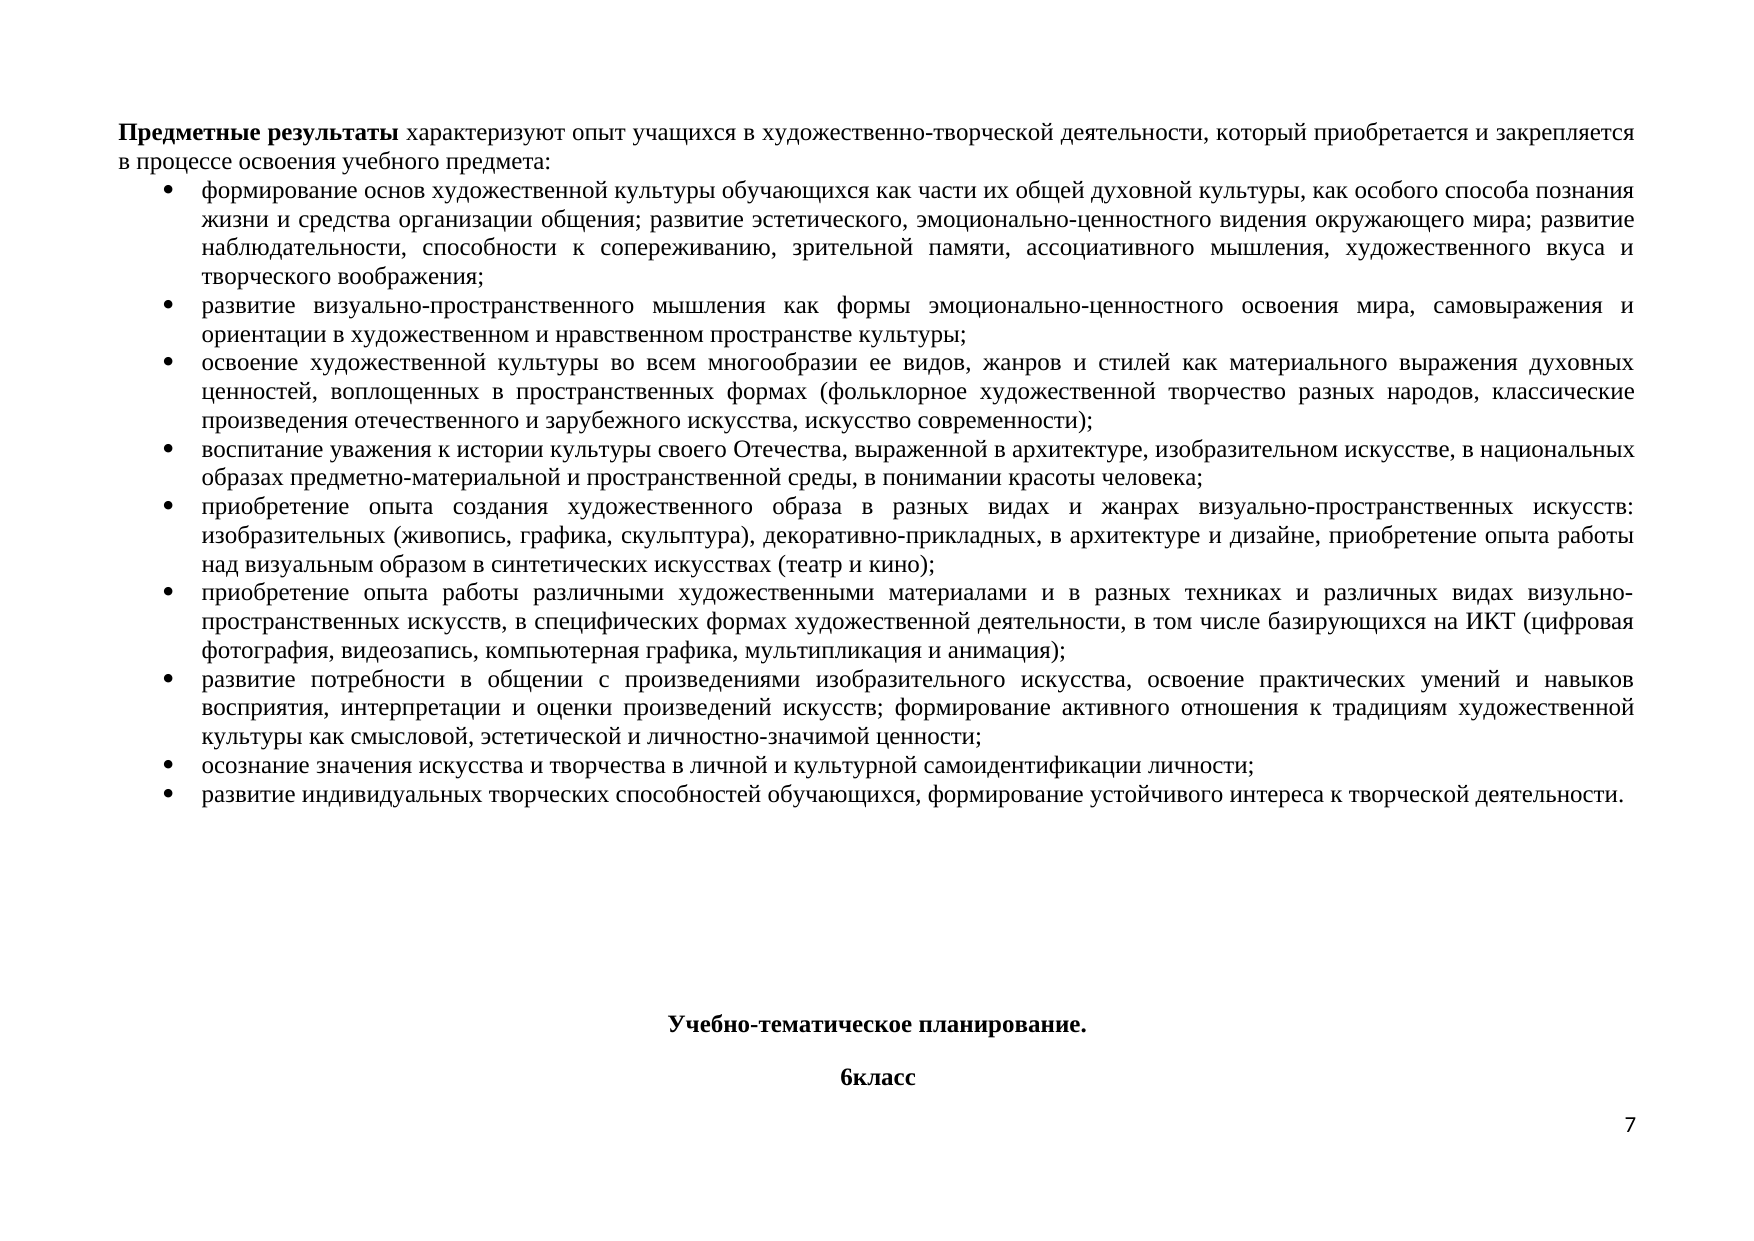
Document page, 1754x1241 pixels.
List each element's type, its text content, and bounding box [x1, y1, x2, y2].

list приобретение опыта работы различными художественными материалами и в разных техниках и различных видах визульно-пространственных искусств, в специфических формах художественной деятельности, в том числе базирующихся на ИКТ (цифровая фотография, видеозапись, компьютерная графика, мультипликация и анимация); [164, 577, 1636, 664]
text 6класс [122, 1062, 1634, 1091]
list развитие потребности в общении с произведениями изобразительного искусства, освоение практических умений и навыков восприятия, интерпретации и оценки произведений искусств; формирование активного отношения к традициям художественной культуры как смысловой, эстетической и личностно-значимой ценности; [164, 664, 1636, 750]
list развитие индивидуальных творческих способностей обучающихся, формирование устойчивого интереса к творческой деятельности. [164, 779, 1636, 807]
list воспитание уважения к истории культуры своего Отечества, выраженной в архитектуре, изобразительном искусстве, в национальных образах предметно-материальной и пространственной среды, в понимании красоты человека; [164, 434, 1636, 491]
list осознание значения искусства и творчества в личной и культурной самоидентификации личности; [164, 750, 1636, 779]
list развитие визуально-пространственного мышления как формы эмоционально-ценностного освоения мира, самовыражения и ориентации в художественном и нравственном пространстве культуры; [164, 290, 1636, 347]
text Предметные результаты характеризуют опыт учащихся в художественно-творческой деятельности, который приобретается и закрепляется в процессе освоения учебного предмета: [118, 117, 1636, 175]
list формирование основ художественной культуры обучающихся как части их общей духовной культуры, как особого способа познания жизни и средства организации общения; развитие эстетического, эмоционально-ценностного видения окружающего мира; развитие наблюдательности, способности к сопереживанию, зрительной памяти, ассоциативного мышления, художественного вкуса и творческого воображения; [164, 175, 1636, 290]
text Учебно-тематическое планирование. [118, 1009, 1636, 1037]
list освоение художественной культуры во всем многообразии ее видов, жанров и стилей как материального выражения духовных ценностей, воплощенных в пространственных формах (фольклорное художественной творчество разных народов, классические произведения отечественного и зарубежного искусства, искусство современности); [164, 347, 1636, 434]
list приобретение опыта создания художественного образа в разных видах и жанрах визуально-пространственных искусств: изобразительных (живопись, графика, скульптура), декоративно-прикладных, в архитектуре и дизайне, приобретение опыта работы над визуальным образом в синтетических искусствах (театр и кино); [164, 491, 1636, 577]
